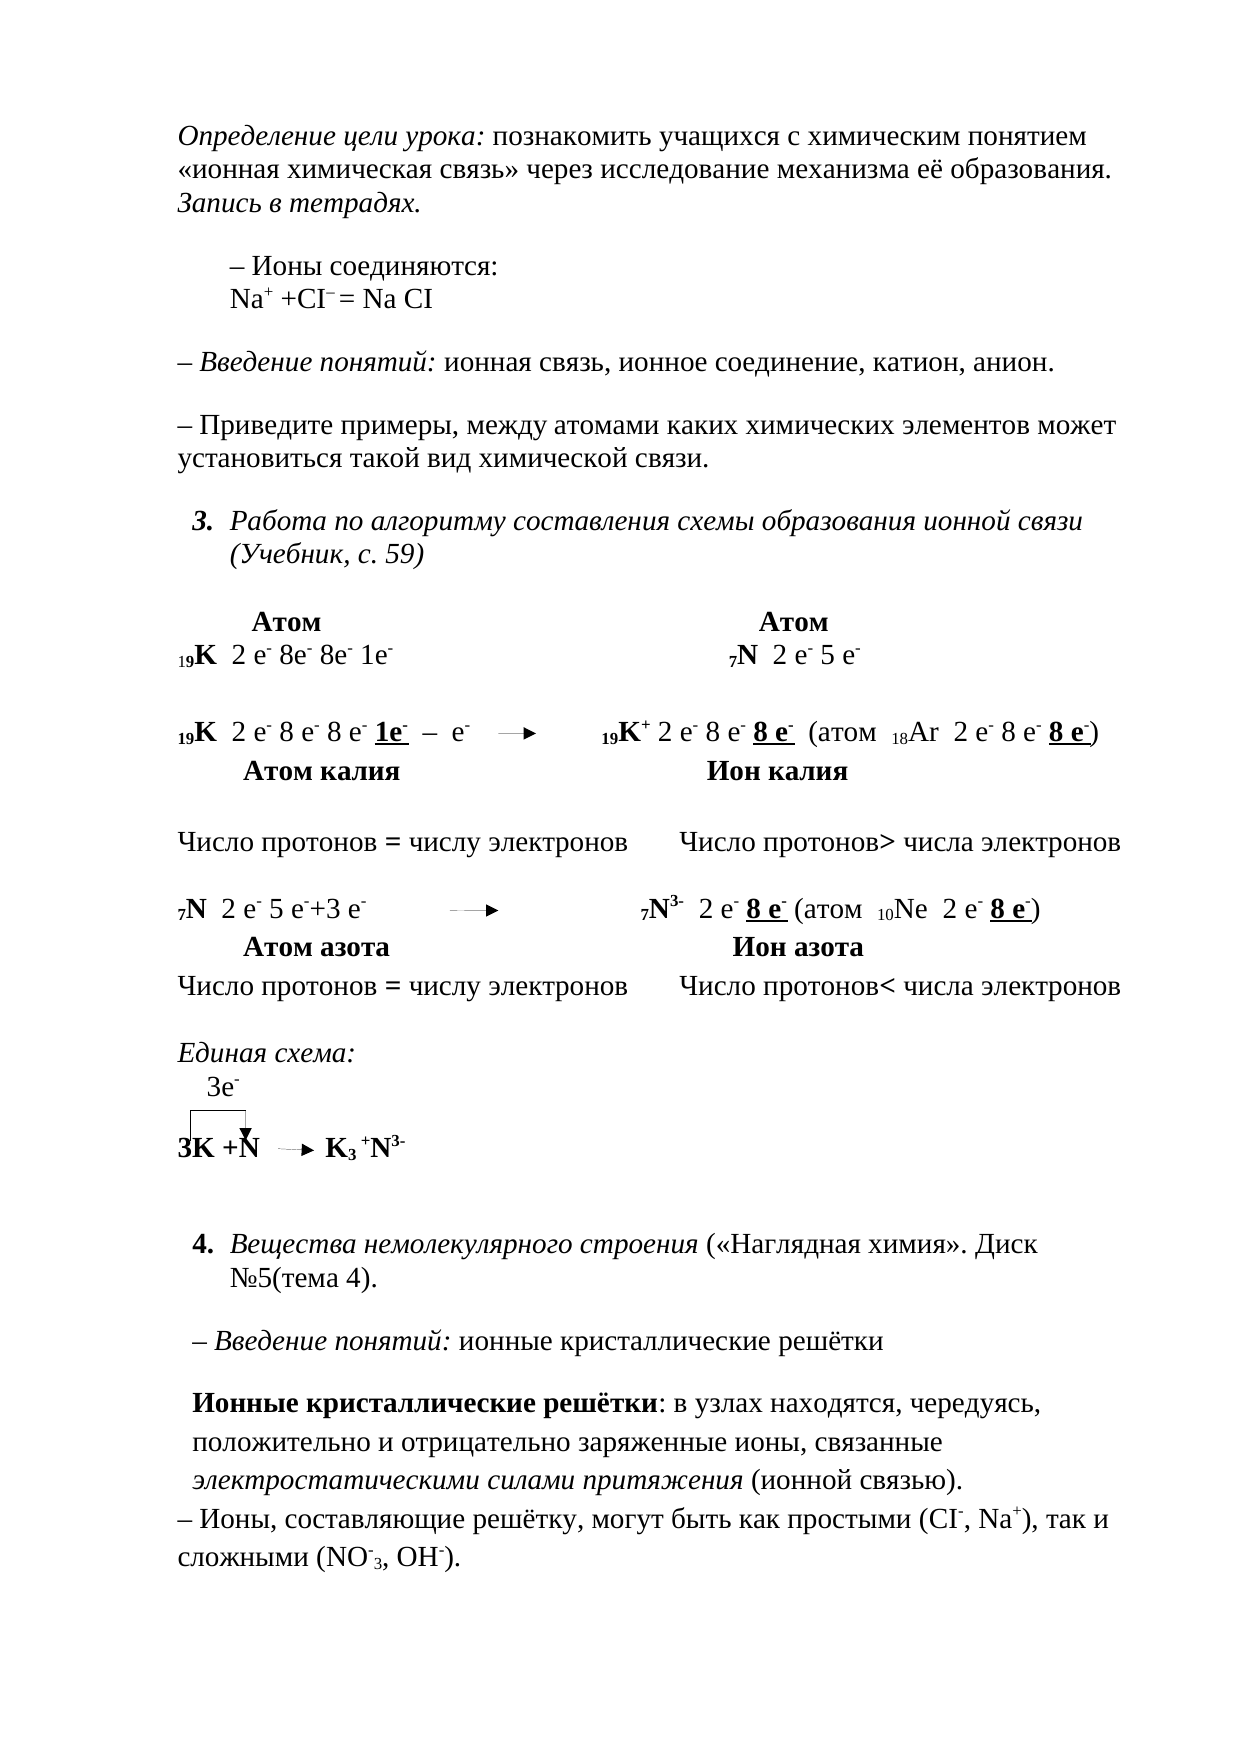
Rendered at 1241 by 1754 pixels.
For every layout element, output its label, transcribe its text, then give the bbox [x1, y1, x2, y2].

text 19K 2 e- 8 e- 8 e- 1e- – e- 19K+ 2 e- 8 e- 8 e- (атом 18Ar 2 e- 8 e- 8 e-) [177, 714, 1152, 748]
list Атом Атом [229, 604, 1152, 637]
text Число протонов = числу электронов Число протонов> числа электронов [177, 824, 1152, 857]
text Число протонов = числу электронов Число протонов< числа электронов [177, 968, 1152, 1002]
text Единая схема: [177, 1035, 1152, 1069]
list – Ионы соединяются: [229, 248, 1152, 281]
text Ионные кристаллические решётки: в узлах находятся, чередуясь, положительно и отрицательно заряженные ионы, связанные электростатическими силами притяжения (ионной связью). [192, 1385, 1152, 1496]
text – Приведите примеры, между атомами каких химических элементов может установиться такой вид химической связи. [177, 407, 1152, 474]
list Работа по алгоритму составления схемы образования ионной связи (Учебник, с. 59) [192, 503, 1152, 570]
list Вещества немолекулярного строения («Наглядная химия». Диск №5(тема 4). [192, 1226, 1152, 1293]
text – Введение понятий: ионная связь, ионное соединение, катион, анион. [177, 344, 1152, 378]
text 3K +N K3 +N3- [177, 1130, 1152, 1164]
list Na+ +CI– = Na CI [229, 281, 1152, 315]
text Атом азота Ион азота [177, 929, 1152, 963]
text Атом калия Ион калия [177, 753, 1152, 786]
text Определение цели урока: познакомить учащихся с химическим понятием «ионная химическая связь» через исследование механизма её образования. Запись в тетрадях. [177, 118, 1152, 219]
text 3e- [177, 1069, 1152, 1102]
text – Ионы, составляющие решётку, могут быть как простыми (CI-, Na+), так и сложными (NO-3, OH-). [177, 1501, 1152, 1573]
text 7N 2 e- 5 e-+3 e- 7N3- 2 e- 8 e- (атом 10Ne 2 e- 8 e-) [177, 891, 1152, 924]
text 19K 2 e- 8e- 8e- 1e- 7N 2 e- 5 e- [177, 637, 1152, 671]
text – Введение понятий: ионные кристаллические решётки [192, 1323, 1152, 1356]
